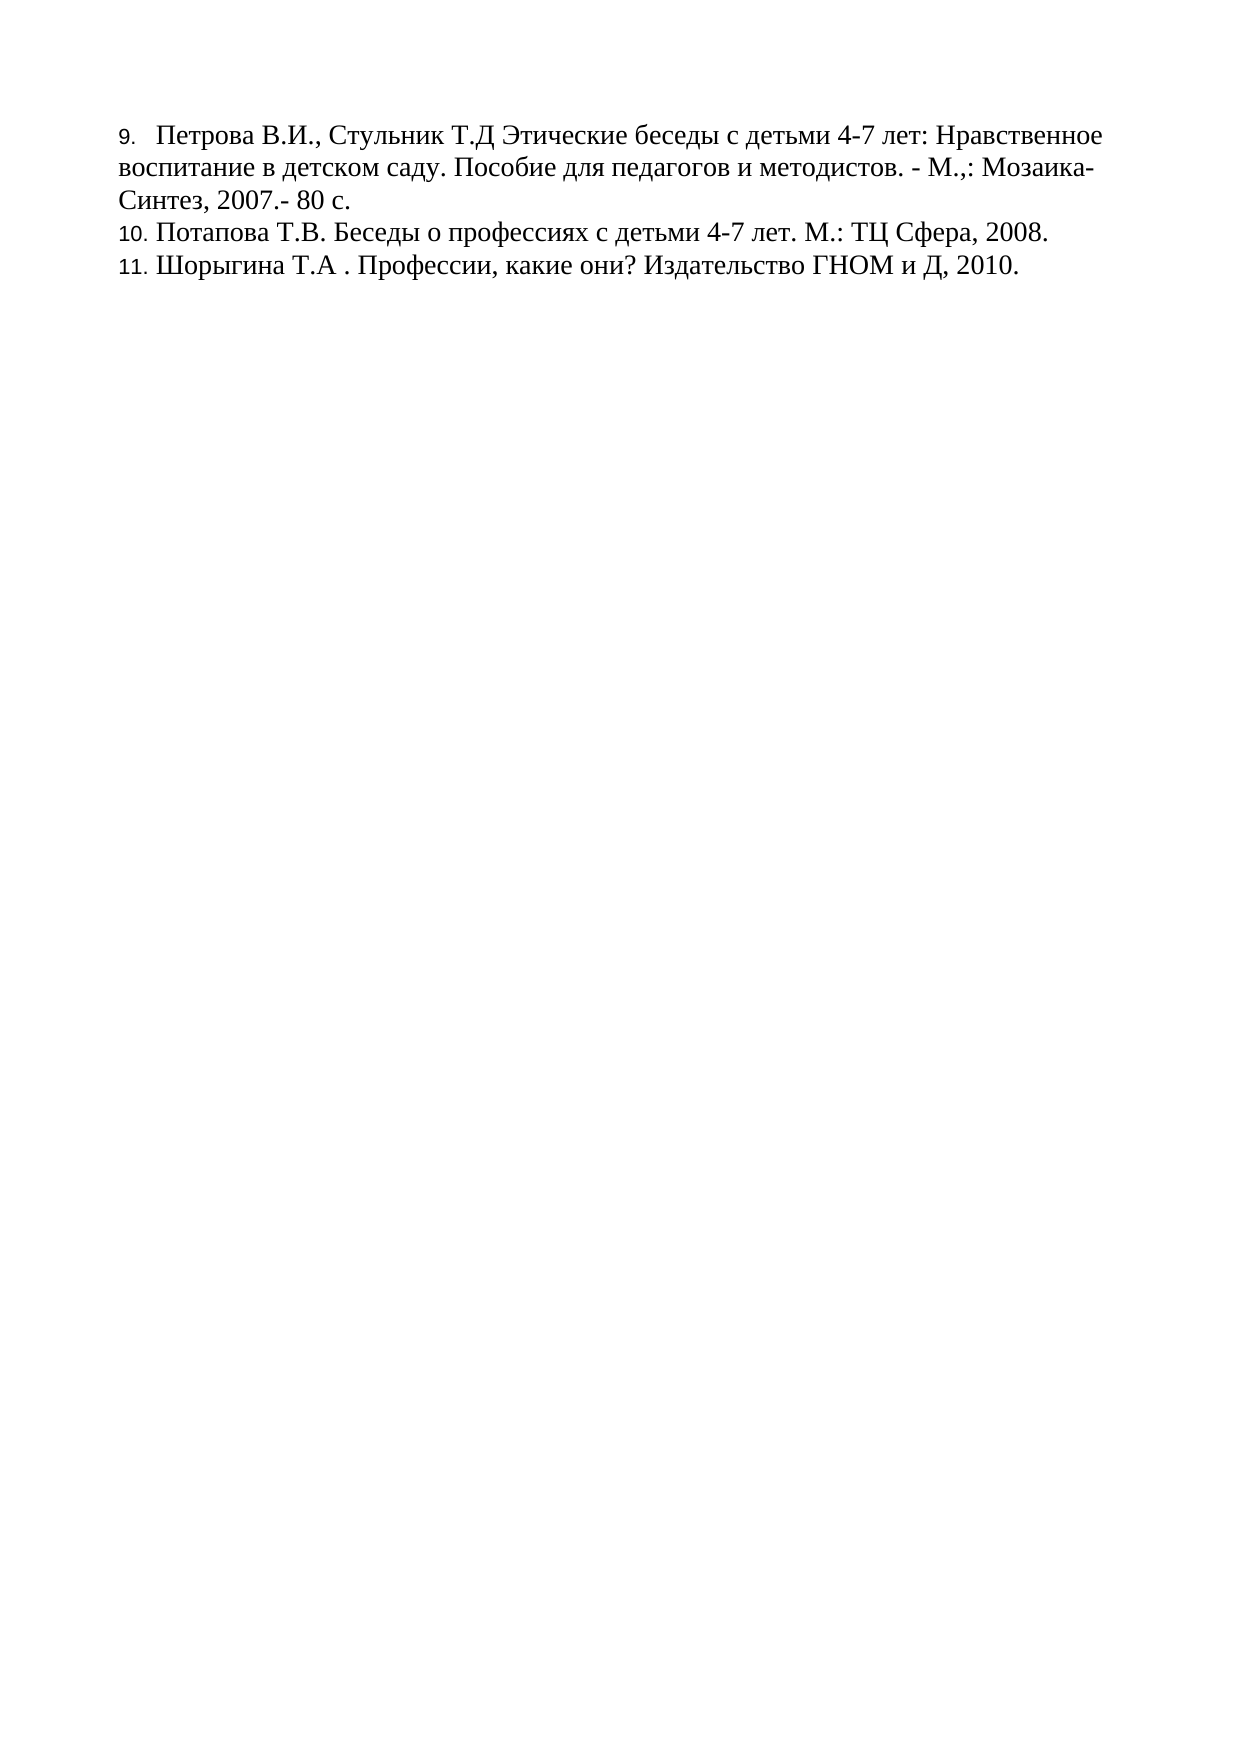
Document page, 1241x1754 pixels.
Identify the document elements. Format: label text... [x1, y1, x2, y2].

list Петрова В.И., Стульник Т.Д Этические беседы с детьми 4-7 лет: Нравственное воспитание в детском саду. Пособие для педагогов и методистов. - М.,: Мозаика-Синтез, 2007.- 80 с. [118, 118, 1122, 215]
list Потапова Т.В. Беседы о профессиях с детьми 4-7 лет. М.: ТЦ Сфера, 2008. [118, 215, 1122, 248]
list Шорыгина Т.А . Профессии, какие они? Издательство ГНОМ и Д, 2010. [118, 248, 1122, 280]
